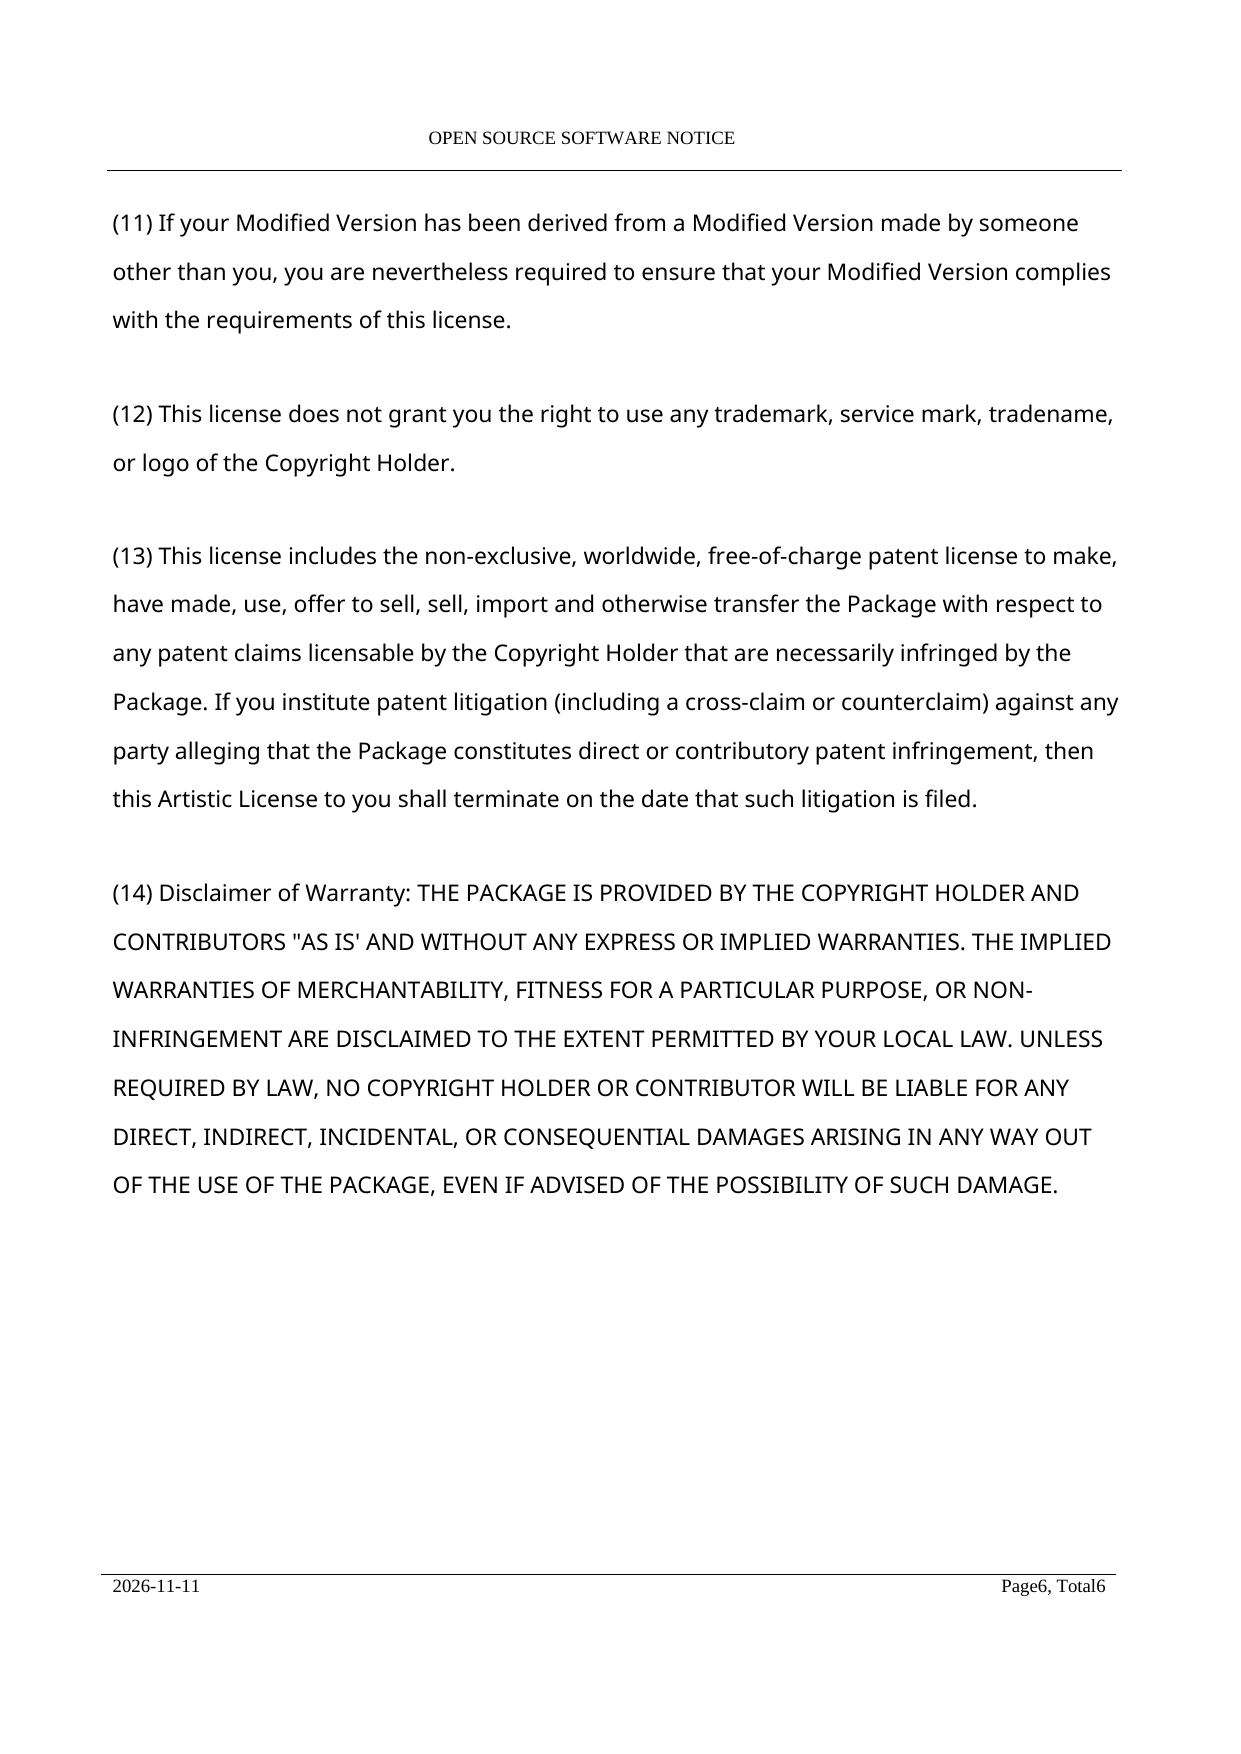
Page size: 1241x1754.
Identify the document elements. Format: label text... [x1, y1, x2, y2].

text (13) This license includes the non-exclusive, worldwide, free-of-charge patent license to make, have made, use, offer to sell, sell, import and otherwise transfer the Package with respect to any patent claims licensable by the Copyright Holder that are necessarily infringed by the Package. If you institute patent litigation (including a cross-claim or counterclaim) against any party alleging that the Package constitutes direct or contributory patent infringement, then this Artistic License to you shall terminate on the date that such litigation is filed. [112, 539, 1128, 815]
text (11) If your Modified Version has been derived from a Modified Version made by someone other than you, you are nevertheless required to ensure that your Modified Version complies with the requirements of this license. [112, 206, 1128, 336]
text (12) This license does not grant you the right to use any trademark, service mark, tradename, or logo of the Copyright Holder. [112, 397, 1128, 478]
text (14) Disclaimer of Warranty: THE PACKAGE IS PROVIDED BY THE COPYRIGHT HOLDER AND CONTRIBUTORS "AS IS' AND WITHOUT ANY EXPRESS OR IMPLIED WARRANTIES. THE IMPLIED WARRANTIES OF MERCHANTABILITY, FITNESS FOR A PARTICULAR PURPOSE, OR NON-INFRINGEMENT ARE DISCLAIMED TO THE EXTENT PERMITTED BY YOUR LOCAL LAW. UNLESS REQUIRED BY LAW, NO COPYRIGHT HOLDER OR CONTRIBUTOR WILL BE LIABLE FOR ANY DIRECT, INDIRECT, INCIDENTAL, OR CONSEQUENTIAL DAMAGES ARISING IN ANY WAY OUT OF THE USE OF THE PACKAGE, EVEN IF ADVISED OF THE POSSIBILITY OF SUCH DAMAGE. [112, 876, 1128, 1201]
